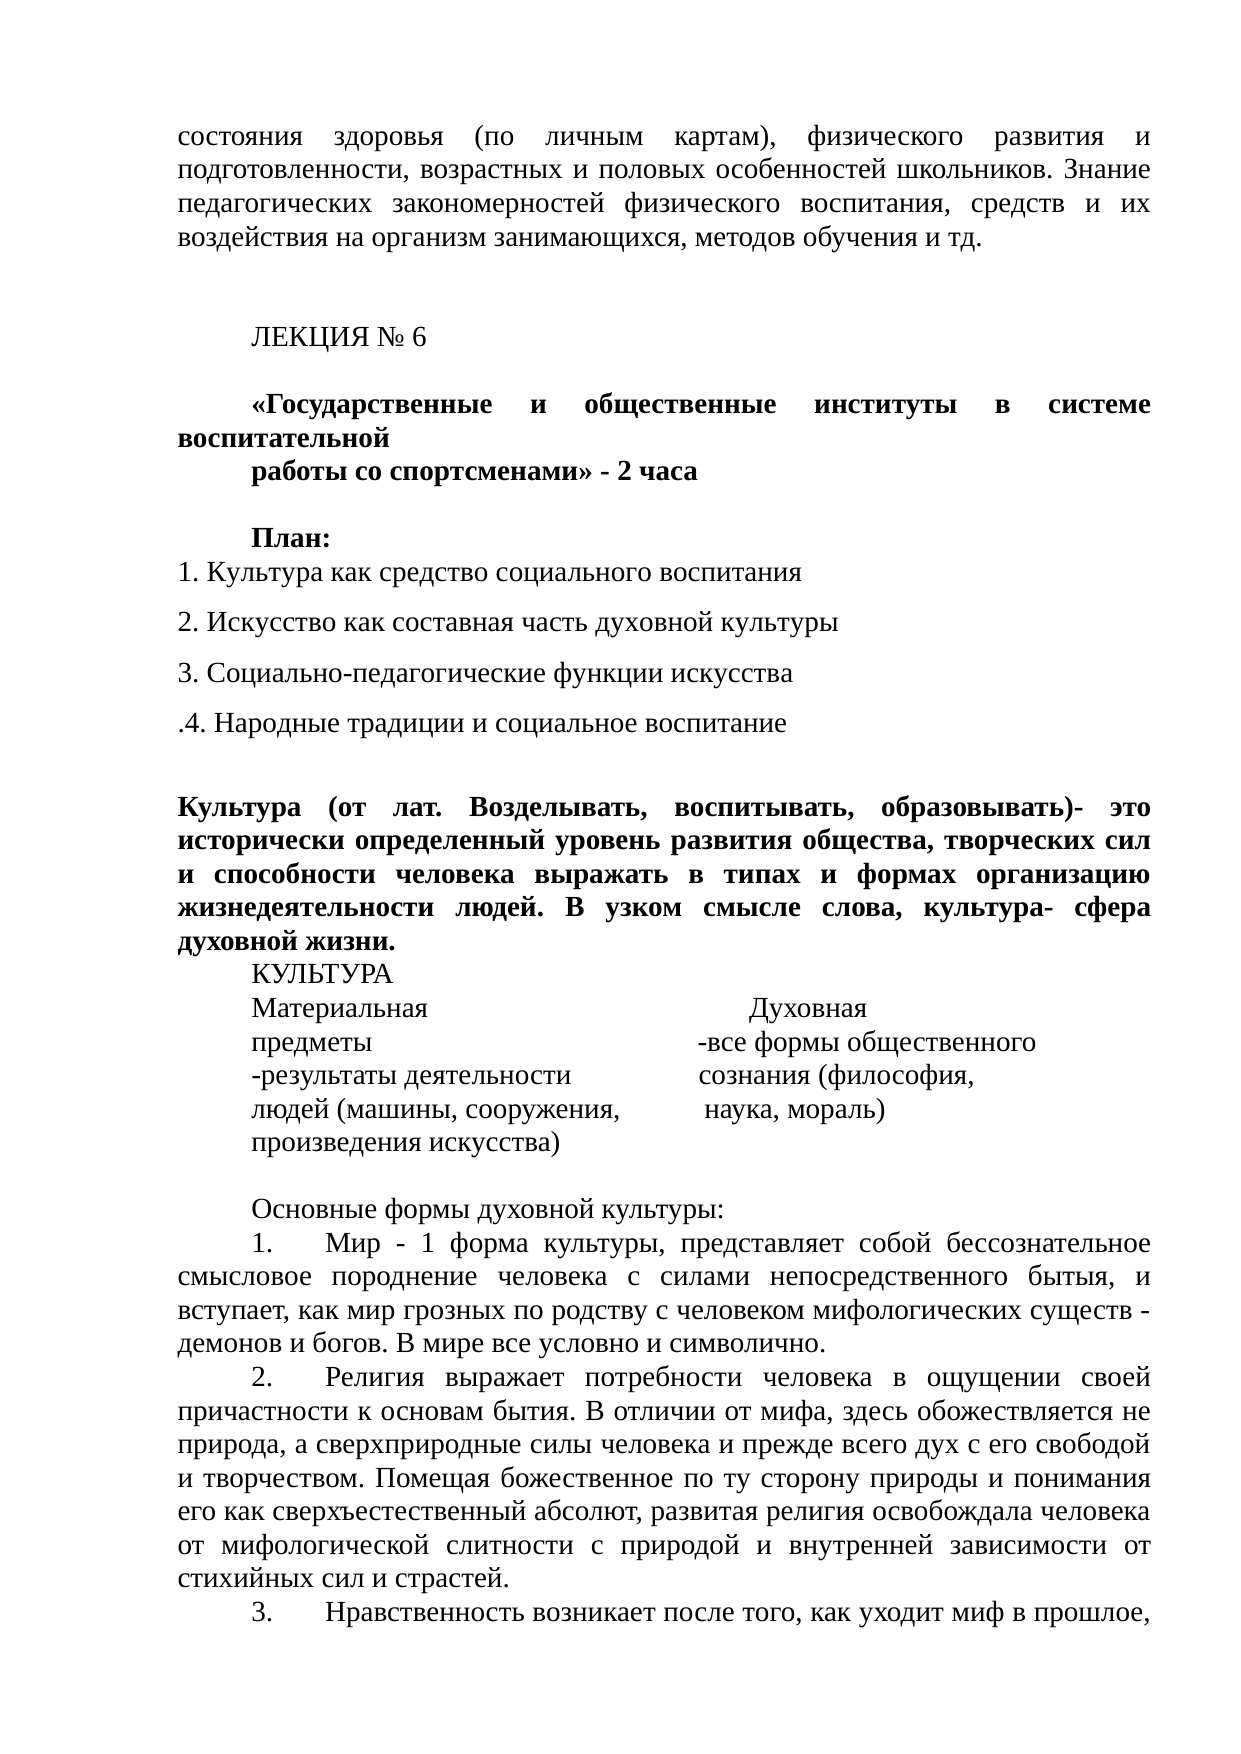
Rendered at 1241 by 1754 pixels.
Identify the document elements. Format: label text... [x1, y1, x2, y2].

text работы со спортсменами» - 2 часа [177, 453, 1152, 487]
title 2. Искусство как составная часть духовной культуры [177, 604, 1152, 638]
title 1. Культура как средство социального воспитания [177, 554, 1152, 588]
text людей (машины, сооружения, наука, мораль) [177, 1091, 1152, 1124]
text «Государственные и общественные институты в системе воспитательной [177, 386, 1152, 453]
list Религия выражает потребности человека в ощущении своей причастности к основам бытия. В отличии от мифа, здесь обожествляется не природа, а сверхприродные силы человека и прежде всего дух с его свободой и творчеством. Помещая божественное по ту сторону природы и понимания его как сверхъестественный абсолют, развитая религия освобождала человека от мифологической слитности с природой и внутренней зависимости от стихийных сил и страстей. [177, 1359, 1152, 1594]
text Основные формы духовной культуры: [177, 1191, 1152, 1225]
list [177, 118, 1152, 252]
list Мир - 1 форма культуры, представляет собой бессознательное смысловое породнение человека с силами непосредственного бытыя, и вступает, как мир грозных по родству с человеком мифологических существ - демонов и богов. В мире все условно и символично. [177, 1225, 1152, 1359]
title Культура (от лат. Возделывать, воспитывать, образовывать)- это исторически определенный уровень развития общества, творческих сил и способности человека выражать в типах и формах организацию жизнедеятельности людей. В узком смысле слова, культура- сфера духовной жизни. [177, 789, 1152, 957]
text предметы -все формы общественного [177, 1024, 1152, 1057]
text -результаты деятельности сознания (философия, [177, 1057, 1152, 1091]
text КУЛЬТУРА [177, 957, 1152, 990]
title 3. Социально-педагогические функции искусства [177, 655, 1152, 688]
text План: [177, 521, 1152, 554]
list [177, 1594, 1152, 1627]
text ЛЕКЦИЯ № 6 [177, 319, 1152, 353]
title .4. Народные традиции и социальное воспитание [177, 705, 1152, 739]
text Материальная Духовная [177, 990, 1152, 1024]
text произведения искусства) [177, 1124, 1152, 1158]
